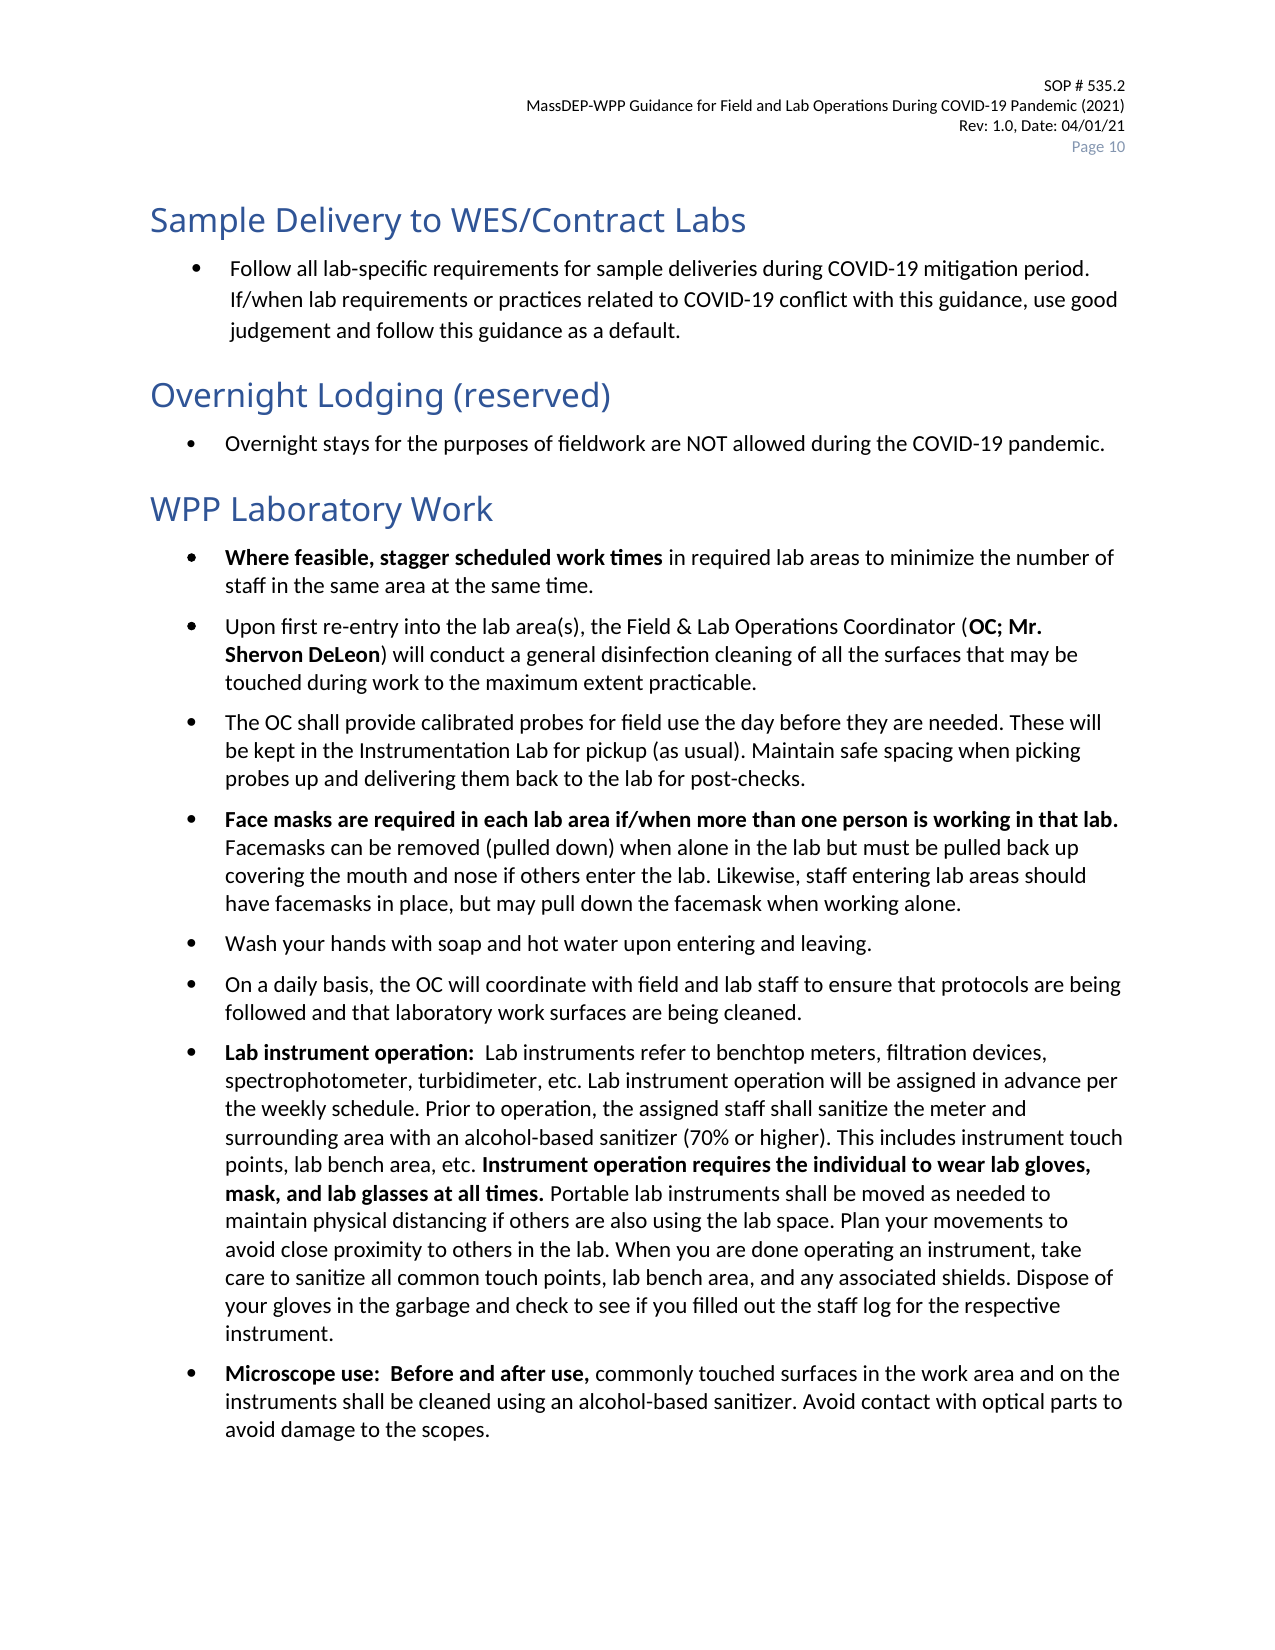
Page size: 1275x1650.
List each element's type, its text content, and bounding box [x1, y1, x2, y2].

list Where feasible, stagger scheduled work times in required lab areas to minimize the number of staff in the same area at the same time. [187, 543, 1125, 599]
list Face masks are required in each lab area if/when more than one person is working in that lab. Facemasks can be removed (pulled down) when alone in the lab but must be pulled back up covering the mouth and nose if others enter the lab. Likewise, staff entering lab areas should have facemasks in place, but may pull down the facemask when working alone. [187, 805, 1125, 917]
list Upon first re-entry into the lab area(s), the Field & Lab Operations Coordinator (OC; Mr. Shervon DeLeon) will conduct a general disinfection cleaning of all the surfaces that may be touched during work to the maximum extent practicable. [187, 612, 1125, 696]
list Microscope use: Before and after use, commonly touched surfaces in the work area and on the instruments shall be cleaned using an alcohol-based sanitizer. Avoid contact with optical parts to avoid damage to the scopes. [187, 1359, 1125, 1443]
list On a daily basis, the OC will coordinate with field and lab staff to ensure that protocols are being followed and that laboratory work surfaces are being cleaned. [187, 970, 1125, 1026]
list Lab instrument operation: Lab instruments refer to benchtop meters, filtration devices, spectrophotometer, turbidimeter, etc. Lab instrument operation will be assigned in advance per the weekly schedule. Prior to operation, the assigned staff shall sanitize the meter and surrounding area with an alcohol-based sanitizer (70% or higher). This includes instrument touch points, lab bench area, etc. Instrument operation requires the individual to wear lab gloves, mask, and lab glasses at all times. Portable lab instruments shall be moved as needed to maintain physical distancing if others are also using the lab space. Plan your movements to avoid close proximity to others in the lab. When you are done operating an instrument, take care to sanitize all common touch points, lab bench area, and any associated shields. Dispose of your gloves in the garbage and check to see if you filled out the staff log for the respective instrument. [187, 1038, 1125, 1347]
list The OC shall provide calibrated probes for field use the day before they are needed. These will be kept in the Instrumentation Lab for pickup (as usual). Maintain safe spacing when picking probes up and delivering them back to the lab for post-checks. [187, 708, 1125, 792]
list Follow all lab-specific requirements for sample deliveries during COVID-19 mitigation period. If/when lab requirements or practices related to COVID-19 conflict with this guidance, use good judgement and follow this guidance as a default. [192, 254, 1125, 344]
subtitle WPP Laboratory Work [150, 485, 1125, 531]
subtitle Sample Delivery to WES/Contract Labs [150, 197, 1125, 242]
list Wash your hands with soap and hot water upon entering and leaving. [187, 929, 1125, 957]
subtitle Overnight Lodging (reserved) [150, 372, 1125, 417]
list Overnight stays for the purposes of fieldwork are NOT allowed during the COVID-19 pandemic. [187, 429, 1125, 458]
